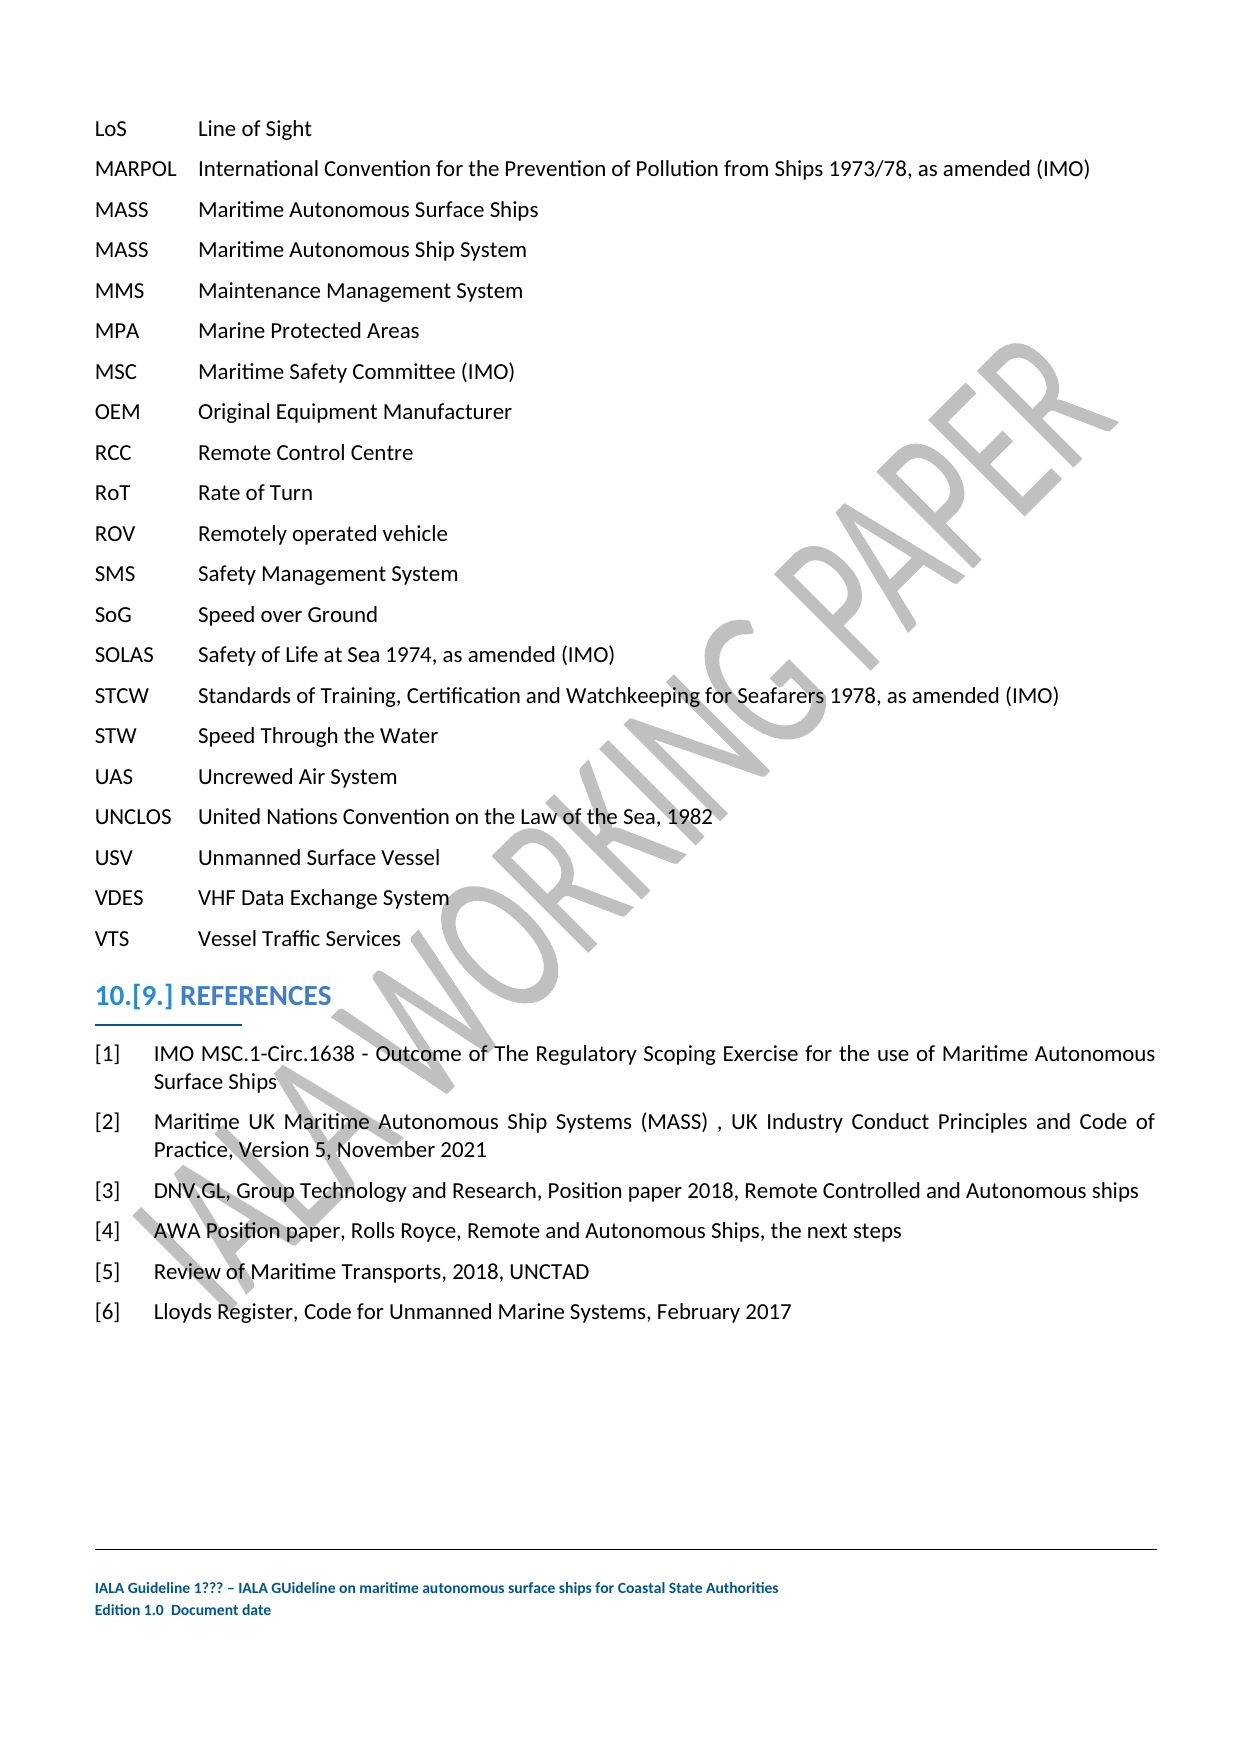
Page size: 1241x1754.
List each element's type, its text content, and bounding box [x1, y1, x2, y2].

list IMO MSC.1-Circ.1638 - Outcome of The Regulatory Scoping Exercise for the use of Maritime Autonomous Surface Ships [94, 1039, 1157, 1095]
text MSC Maritime Safety Committee (IMO) [94, 357, 1157, 385]
text OEM Original Equipment Manufacturer [94, 397, 1157, 425]
text VDES VHF Data Exchange System [94, 883, 1157, 912]
list Maritime UK Maritime Autonomous Ship Systems (MASS) , UK Industry Conduct Principles and Code of Practice, Version 5, November 2021 [94, 1107, 1157, 1163]
text USV Unmanned Surface Vessel [94, 843, 1157, 871]
text STW Speed Through the Water [94, 721, 1157, 749]
list Review of Maritime Transports, 2018, UNCTAD [94, 1257, 1157, 1285]
text STCW Standards of Training, Certification and Watchkeeping for Seafarers 1978, as amended (IMO) [94, 681, 1157, 709]
text MASS Maritime Autonomous Ship System [94, 235, 1157, 263]
text SOLAS Safety of Life at Sea 1974, as amended (IMO) [94, 640, 1157, 668]
text MPA Marine Protected Areas [94, 316, 1157, 344]
text SoG Speed over Ground [94, 600, 1157, 628]
text LoS Line of Sight [94, 114, 1157, 142]
text RCC Remote Control Centre [94, 438, 1157, 466]
subtitle References [94, 977, 1157, 1013]
text MMS Maintenance Management System [94, 276, 1157, 304]
text UNCLOS United Nations Convention on the Law of the Sea, 1982 [94, 802, 1157, 831]
text SMS Safety Management System [94, 559, 1157, 587]
text VTS Vessel Traffic Services [94, 924, 1157, 952]
text UAS Uncrewed Air System [94, 762, 1157, 790]
text MARPOL International Convention for the Prevention of Pollution from Ships 1973/78, as amended (IMO) [94, 154, 1157, 182]
list AWA Position paper, Rolls Royce, Remote and Autonomous Ships, the next steps [94, 1216, 1157, 1244]
list DNV.GL, Group Technology and Research, Position paper 2018, Remote Controlled and Autonomous ships [94, 1176, 1157, 1204]
text ROV Remotely operated vehicle [94, 519, 1157, 547]
text MASS Maritime Autonomous Surface Ships [94, 195, 1157, 223]
list Lloyds Register, Code for Unmanned Marine Systems, February 2017 [94, 1297, 1157, 1325]
text RoT Rate of Turn [94, 478, 1157, 506]
